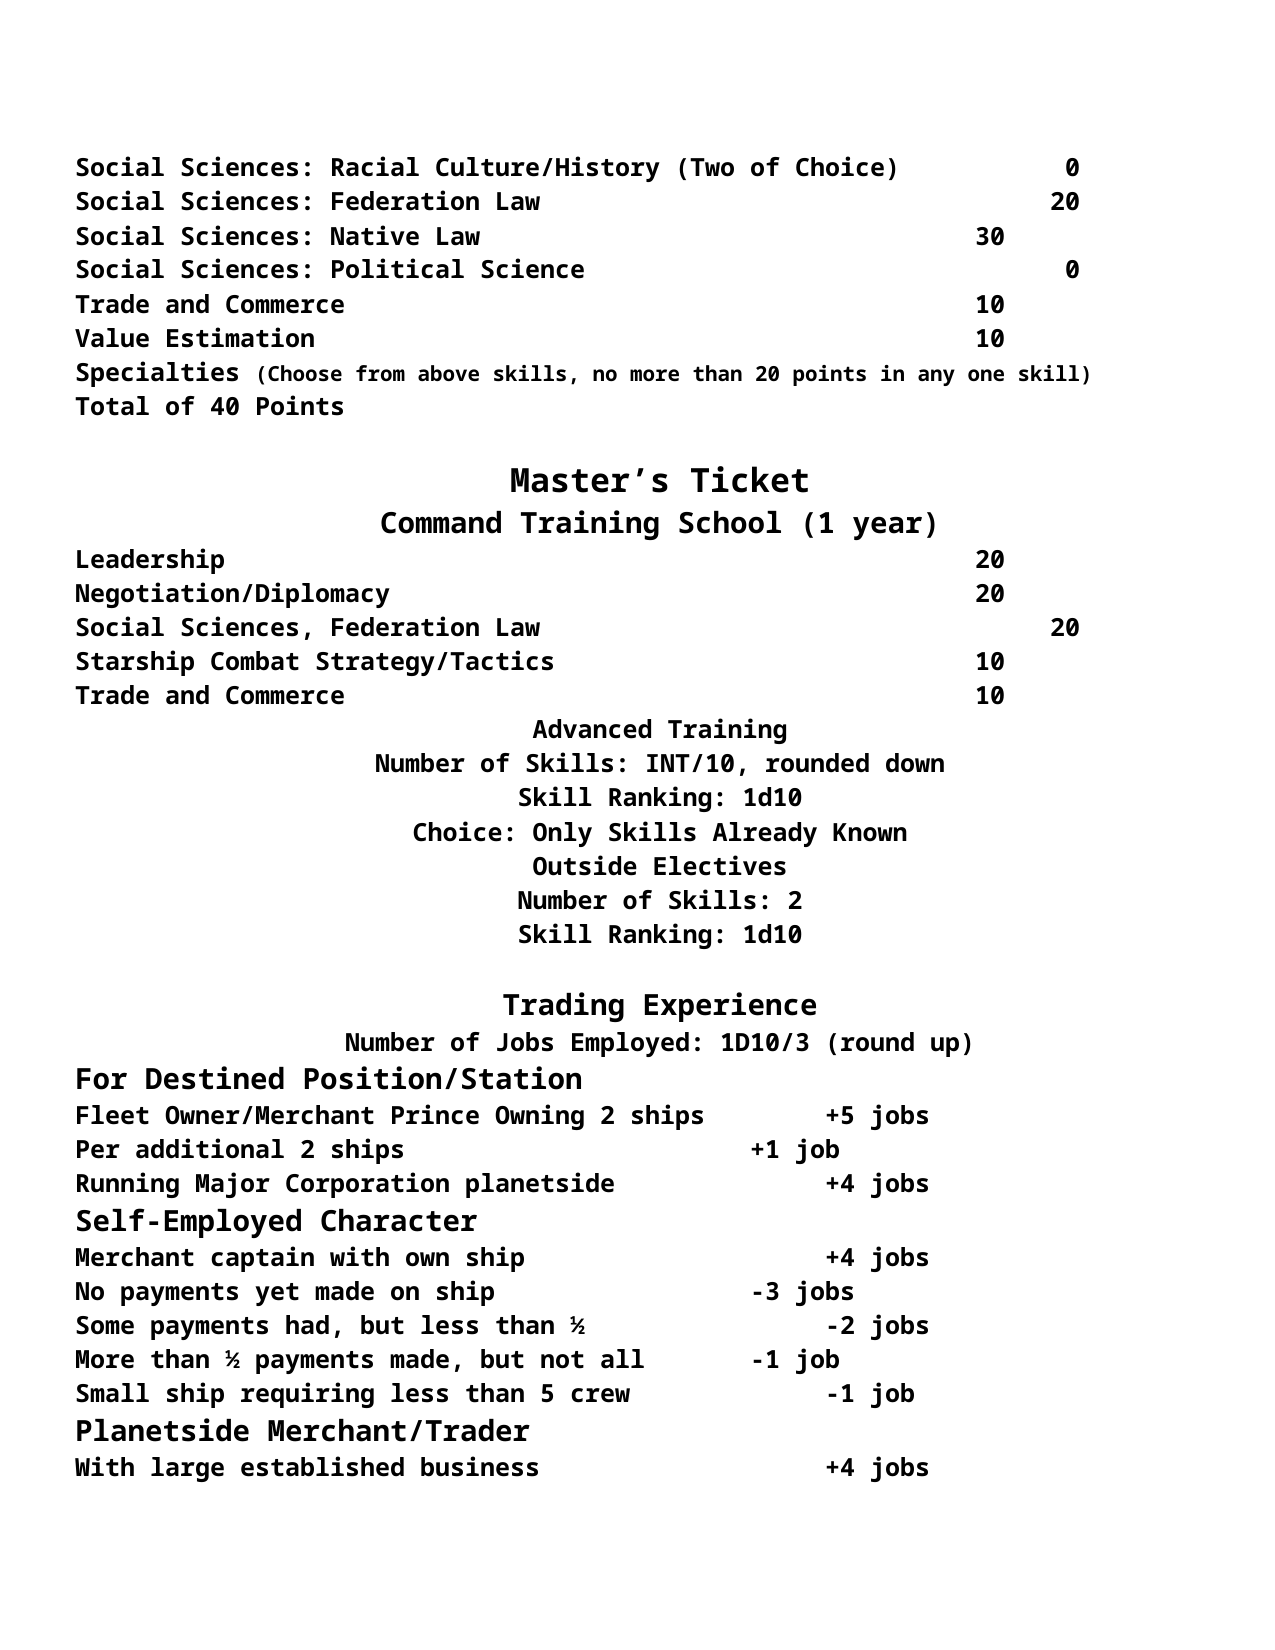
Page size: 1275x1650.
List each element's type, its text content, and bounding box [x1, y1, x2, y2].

text Social Sciences: Racial Culture/History (Two of Choice) 0 [75, 150, 1245, 184]
text Trade and Commerce 10 [75, 678, 1245, 712]
text Advanced Training [75, 712, 1245, 746]
text Social Sciences: Native Law 30 [75, 218, 1245, 252]
text Leadership 20 [75, 542, 1245, 576]
text For Destined Position/Station [75, 1058, 1215, 1098]
text Trading Experience [75, 984, 1245, 1024]
text Negotiation/Diplomacy 20 [75, 576, 1245, 610]
text Social Sciences: Political Science 0 [75, 252, 1245, 286]
text Planetside Merchant/Trader [75, 1410, 1215, 1450]
text Social Sciences, Federation Law 20 [75, 610, 1245, 644]
text Outside Electives [75, 848, 1245, 882]
text Fleet Owner/Merchant Prince Owning 2 ships +5 jobs [75, 1098, 1215, 1132]
text Choice: Only Skills Already Known [75, 814, 1245, 848]
text Value Estimation 10 [75, 320, 1245, 354]
text Number of Skills: 2 [75, 882, 1245, 916]
text Merchant captain with own ship +4 jobs [75, 1240, 1215, 1274]
text With large established business +4 jobs [75, 1450, 1215, 1484]
text Master’s Ticket [75, 457, 1245, 502]
text Number of Jobs Employed: 1D10/3 (round up) [75, 1024, 1245, 1058]
text Skill Ranking: 1d10 [75, 916, 1245, 950]
text No payments yet made on ship -3 jobs [75, 1274, 1215, 1308]
text Small ship requiring less than 5 crew -1 job [75, 1376, 1215, 1410]
text Specialties (Choose from above skills, no more than 20 points in any one skill) Total of 40 Points [75, 354, 1245, 422]
text Starship Combat Strategy/Tactics 10 [75, 644, 1245, 678]
text Some payments had, but less than ½ -2 jobs [75, 1308, 1215, 1342]
text Trade and Commerce 10 [75, 286, 1245, 320]
text Running Major Corporation planetside +4 jobs [75, 1166, 1215, 1200]
text Command Training School (1 year) [75, 502, 1245, 542]
text Social Sciences: Federation Law 20 [75, 184, 1245, 218]
text More than ½ payments made, but not all -1 job [75, 1342, 1215, 1376]
text Per additional 2 ships +1 job [75, 1132, 1215, 1166]
text Self-Employed Character [75, 1200, 1215, 1240]
text Skill Ranking: 1d10 [75, 780, 1245, 814]
text Number of Skills: INT/10, rounded down [75, 746, 1245, 780]
